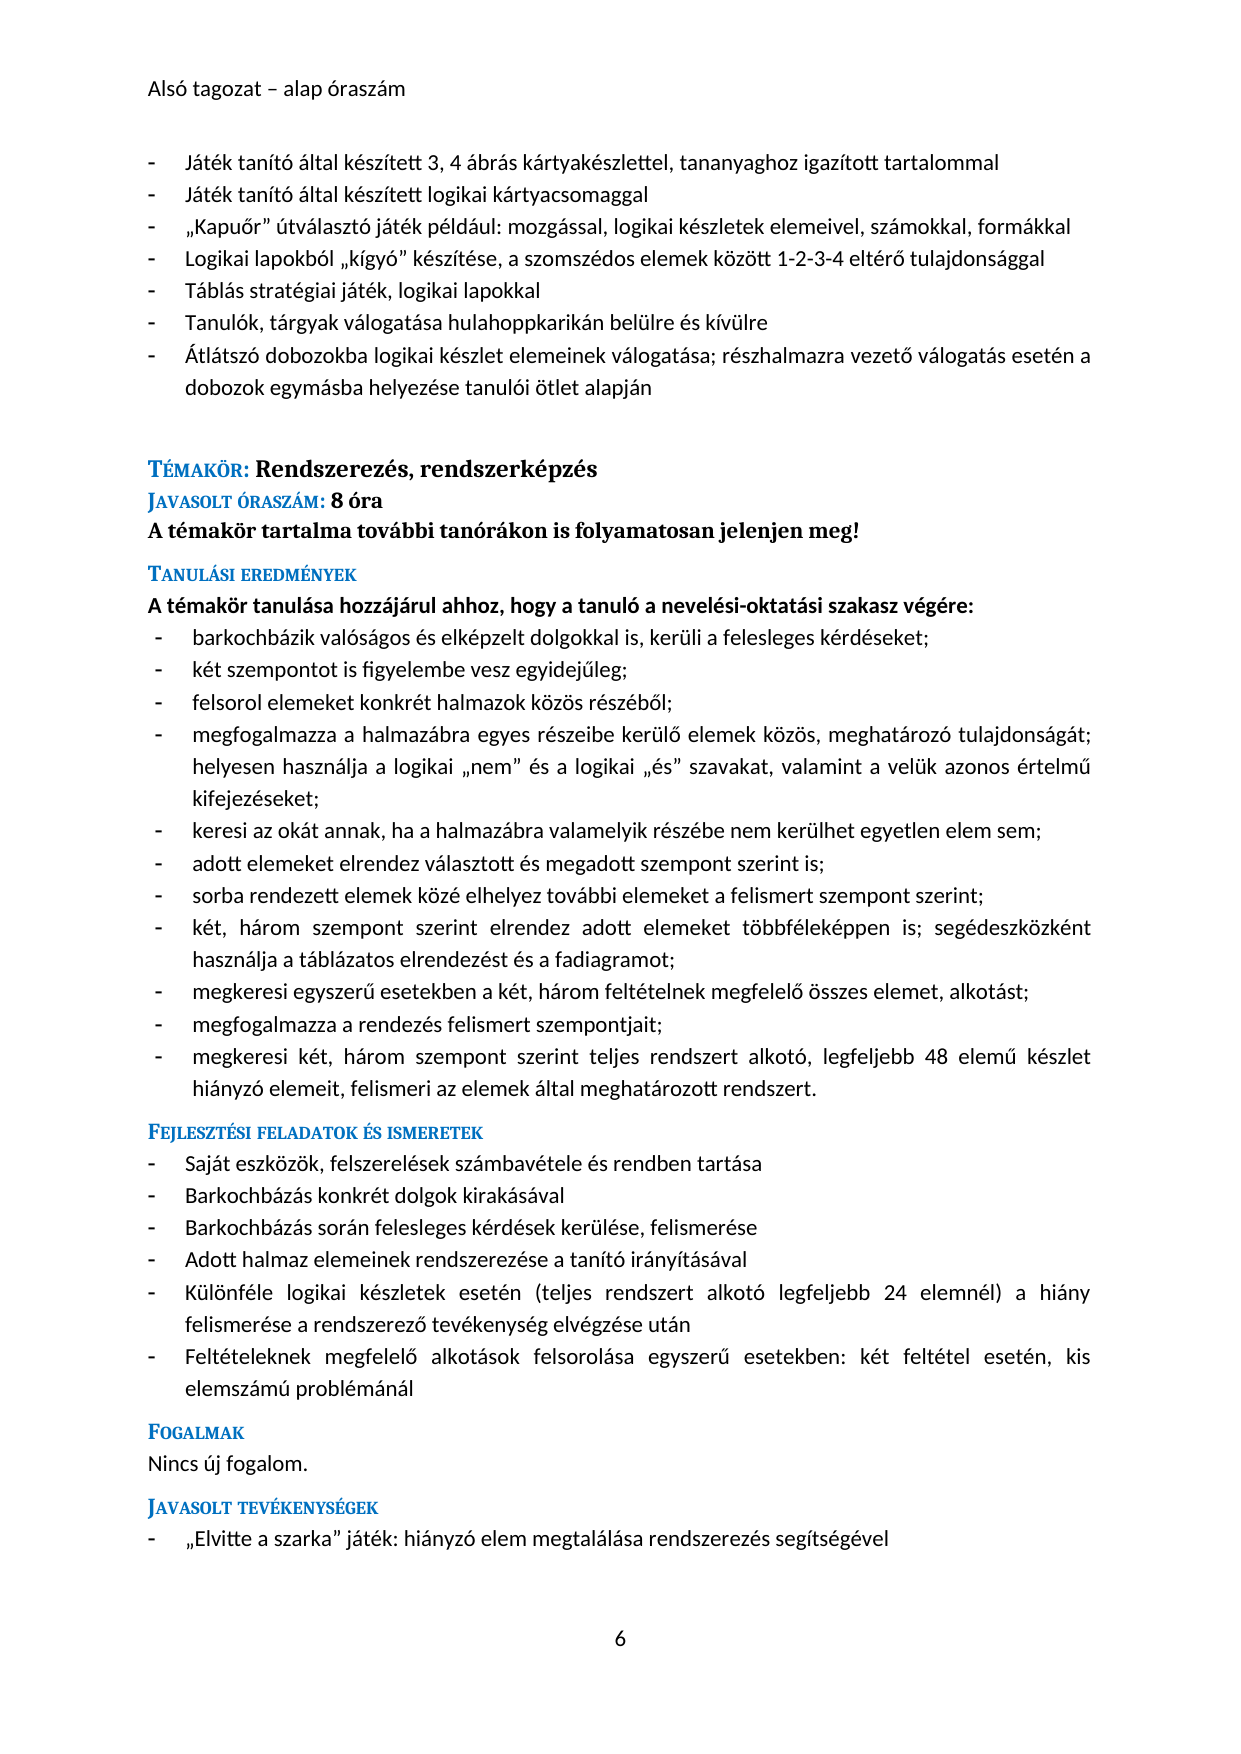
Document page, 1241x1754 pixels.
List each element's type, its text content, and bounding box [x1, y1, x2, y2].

list Játék tanító által készített logikai kártyacsomaggal [148, 180, 1093, 208]
list Játék tanító által készített 3, 4 ábrás kártyakészlettel, tananyaghoz igazított tartalommal [148, 148, 1093, 176]
list Különféle logikai készletek esetén (teljes rendszert alkotó legfeljebb 24 elemnél) a hiány felismerése a rendszerező tevékenység elvégzése után [148, 1278, 1093, 1338]
list Logikai lapokból „kígyó” készítése, a szomszédos elemek között 1-2-3-4 eltérő tulajdonsággal [148, 244, 1093, 272]
list Tanulók, tárgyak válogatása hulahoppkarikán belülre és kívülre [148, 308, 1093, 337]
text A témakör tanulása hozzájárul ahhoz, hogy a tanuló a nevelési-oktatási szakasz végére: [148, 591, 1093, 619]
subtitle Javasolt tevékenységek [148, 1494, 1093, 1520]
list két szempontot is figyelembe vesz egyidejűleg; [154, 656, 1093, 684]
list „Elvitte a szarka” játék: hiányzó elem megtalálása rendszerezés segítségével [148, 1524, 1093, 1552]
subtitle Fogalmak [148, 1419, 1093, 1445]
list Barkochbázás konkrét dolgok kirakásával [148, 1181, 1093, 1209]
text Nincs új fogalom. [148, 1449, 1093, 1477]
list Adott halmaz elemeinek rendszerezése a tanító irányításával [148, 1246, 1093, 1273]
text Javasolt óraszám: 8 óra [148, 488, 1093, 514]
list Táblás stratégiai játék, logikai lapokkal [148, 276, 1093, 304]
list két, három szempont szerint elrendez adott elemeket többféleképpen is; segédeszközként használja a táblázatos elrendezést és a fadiagramot; [154, 913, 1093, 973]
list Barkochbázás során felesleges kérdések kerülése, felismerése [148, 1213, 1093, 1241]
list megfogalmazza a rendezés felismert szempontjait; [154, 1010, 1093, 1038]
list Feltételeknek megfelelő alkotások felsorolása egyszerű esetekben: két feltétel esetén, kis elemszámú problémánál [148, 1342, 1093, 1402]
list adott elemeket elrendez választott és megadott szempont szerint is; [154, 849, 1093, 877]
list barkochbázik valóságos és elképzelt dolgokkal is, kerüli a felesleges kérdéseket; [154, 623, 1093, 651]
list keresi az okát annak, ha a halmazábra valamelyik részébe nem kerülhet egyetlen elem sem; [154, 817, 1093, 844]
list megkeresi két, három szempont szerint teljes rendszert alkotó, legfeljebb 48 elemű készlet hiányzó elemeit, felismeri az elemek által meghatározott rendszert. [154, 1042, 1093, 1102]
subtitle A témakör tartalma további tanórákon is folyamatosan jelenjen meg! [148, 518, 1093, 545]
list Átlátszó dobozokba logikai készlet elemeinek válogatása; részhalmazra vezető válogatás esetén a dobozok egymásba helyezése tanulói ötlet alapján [148, 341, 1093, 401]
list megkeresi egyszerű esetekben a két, három feltételnek megfelelő összes elemet, alkotást; [154, 977, 1093, 1006]
list megfogalmazza a halmazábra egyes részeibe kerülő elemek közös, meghatározó tulajdonságát; helyesen használja a logikai „nem” és a logikai „és” szavakat, valamint a velük azonos értelmű kifejezéseket; [154, 720, 1093, 812]
text Témakör: Rendszerezés, rendszerképzés [148, 455, 1093, 484]
list „Kapuőr” útválasztó játék például: mozgással, logikai készletek elemeivel, számokkal, formákkal [148, 212, 1093, 240]
subtitle Fejlesztési feladatok és ismeretek [148, 1119, 1093, 1145]
list felsorol elemeket konkrét halmazok közös részéből; [154, 688, 1093, 716]
list Saját eszközök, felszerelések számbavétele és rendben tartása [148, 1149, 1093, 1177]
list sorba rendezett elemek közé elhelyez további elemeket a felismert szempont szerint; [154, 881, 1093, 909]
subtitle Tanulási eredmények [148, 561, 1093, 587]
